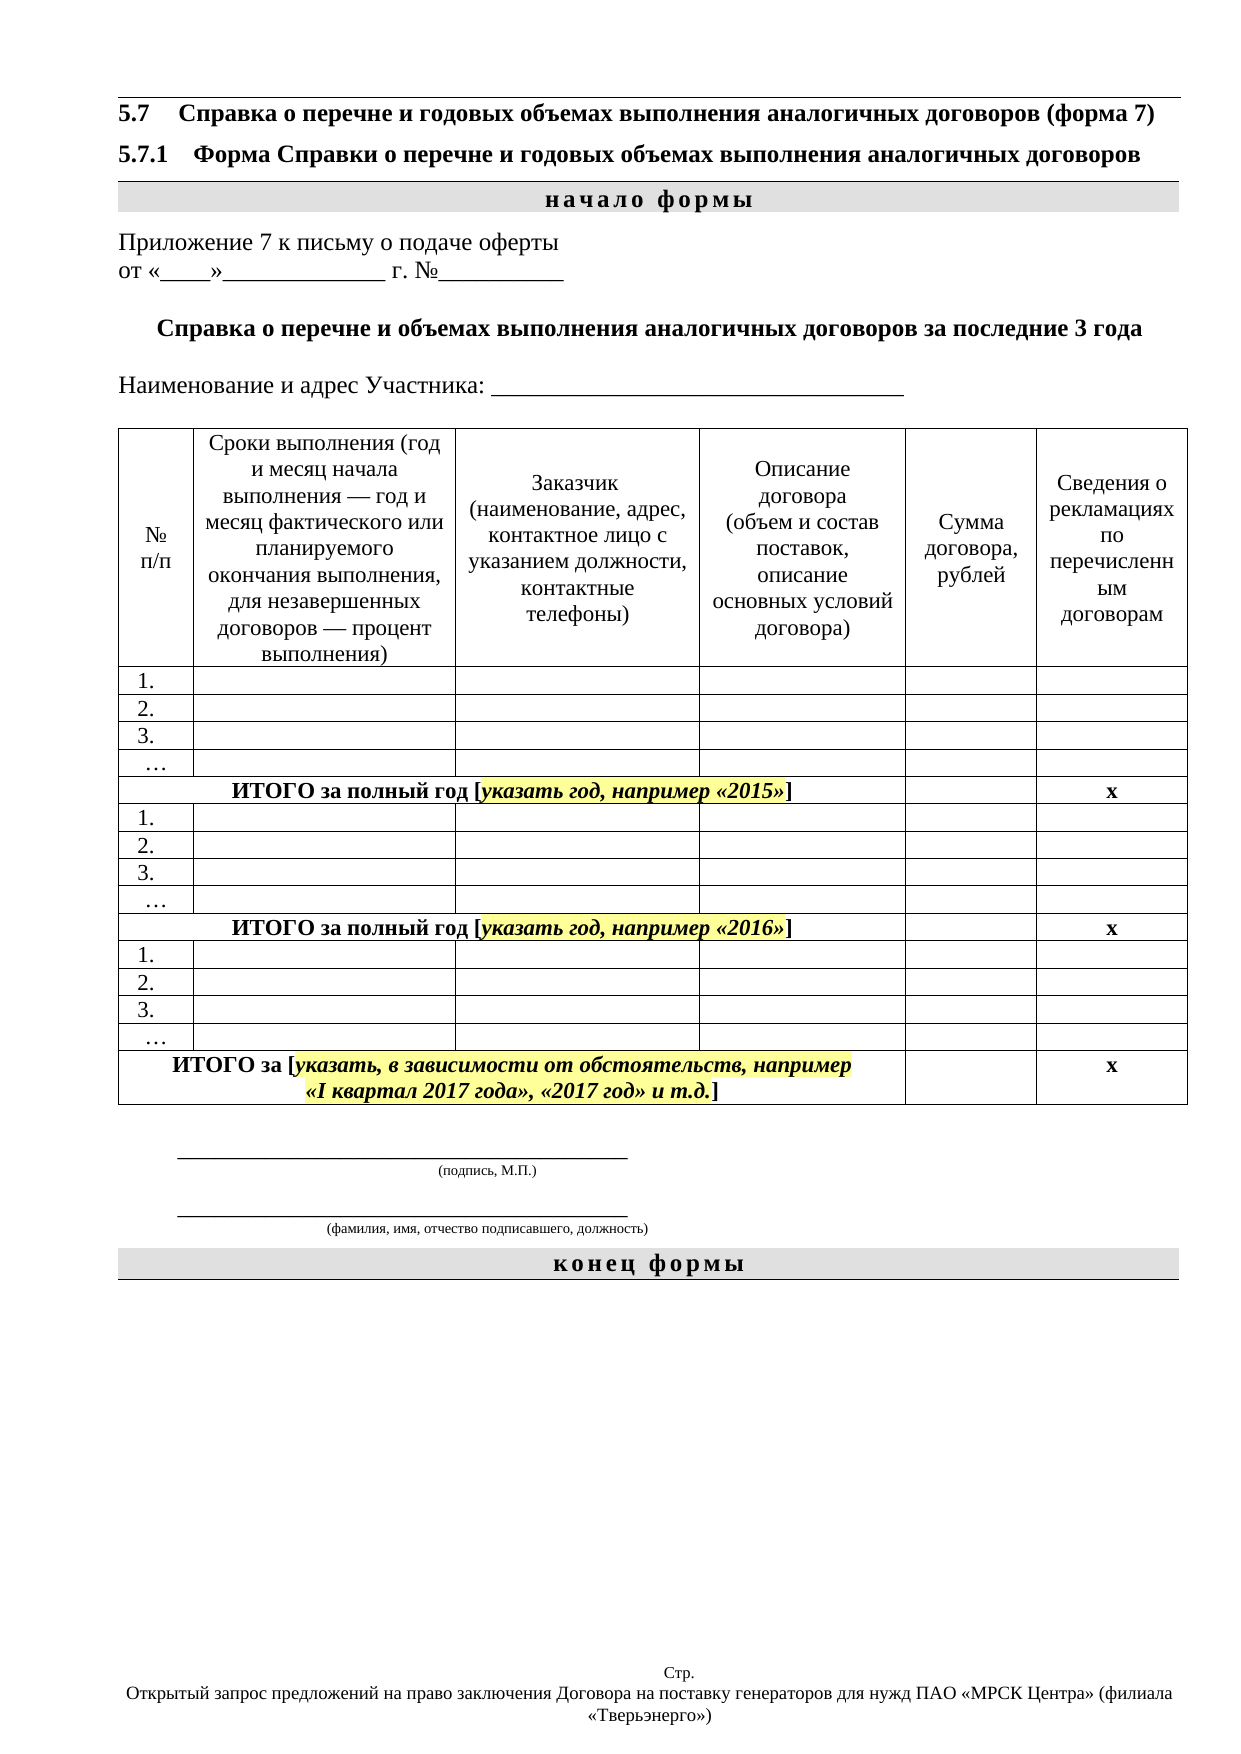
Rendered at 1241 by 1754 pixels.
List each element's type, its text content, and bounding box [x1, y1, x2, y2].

table_cell [700, 1024, 905, 1050]
text Наименование и адрес Участника: _________________________________ [118, 371, 1181, 399]
table_header Сведения о рекламациях по перечисленным договорам [1037, 429, 1187, 666]
table_cell … [119, 750, 193, 776]
table_cell [906, 667, 1036, 694]
table_cell [1037, 750, 1187, 776]
table_cell [906, 996, 1036, 1022]
text ____________________________________ [118, 1191, 1181, 1219]
table_cell [194, 941, 455, 968]
table_header Описание договора (объем и состав поставок, описание основных условий договора) [700, 429, 905, 666]
table_cell [1037, 886, 1187, 913]
table_cell [119, 695, 193, 721]
table_cell [906, 722, 1036, 748]
table_cell [1037, 695, 1187, 721]
subtitle Форма Справки о перечне и годовых объемах выполнения аналогичных договоров [118, 139, 1181, 168]
table_cell ИТОГО за полный год [указать год, например «2015»] [785, 777, 905, 803]
table_cell [906, 859, 1036, 885]
table_cell [119, 667, 193, 694]
table_cell [119, 941, 193, 968]
table_cell [700, 969, 905, 995]
table_cell [700, 859, 905, 885]
table_cell [456, 750, 699, 776]
text Справка о перечне и объемах выполнения аналогичных договоров за последние 3 года [118, 313, 1181, 342]
table_cell [906, 1051, 1036, 1103]
table_cell [1037, 804, 1187, 831]
table_cell [456, 1024, 699, 1050]
table_cell [456, 969, 699, 995]
table_cell [456, 859, 699, 885]
table_header Сроки выполнения (год и месяц начала выполнения — год и месяц фактического или планируемого окончания выполнения, для незавершенных договоров — процент выполнения) [194, 429, 455, 666]
table_cell [194, 969, 455, 995]
table_cell [119, 722, 193, 748]
table_cell [906, 1024, 1036, 1050]
table_header № п/п [119, 429, 193, 666]
table_cell [1037, 969, 1187, 995]
table_cell [456, 886, 699, 913]
table_cell [456, 996, 699, 1022]
table_cell [194, 722, 455, 748]
table_cell х [1037, 914, 1187, 940]
table_cell х [1037, 1051, 1187, 1103]
text (подпись, М.П.) [118, 1162, 797, 1191]
table_cell ИТОГО за полный год [указать год, например «2016»] [785, 914, 905, 940]
table_cell [700, 941, 905, 968]
table_cell [906, 886, 1036, 913]
table_cell [194, 832, 455, 858]
table_cell ИТОГО за [указать, в зависимости от обстоятельств, например «I квартал 2017 года», «2017 год» и т.д.] [119, 1051, 305, 1103]
table_cell [1037, 1024, 1187, 1050]
table_cell [906, 941, 1036, 968]
table_cell х [1037, 777, 1187, 803]
table_cell [194, 667, 455, 694]
table_cell [1037, 722, 1187, 748]
table_cell [456, 695, 699, 721]
table_cell [194, 996, 455, 1022]
table_cell [700, 667, 905, 694]
table_cell [119, 969, 193, 995]
table_cell [700, 804, 905, 831]
table_cell [1037, 941, 1187, 968]
table_cell [456, 804, 699, 831]
table_cell [119, 832, 193, 858]
table_cell [194, 804, 455, 831]
text (фамилия, имя, отчество подписавшего, должность) [118, 1219, 797, 1248]
table_cell [700, 722, 905, 748]
table_cell [1037, 996, 1187, 1022]
table_cell [700, 996, 905, 1022]
text ____________________________________ [118, 1133, 1181, 1162]
subtitle Справка о перечне и годовых объемах выполнения аналогичных договоров (форма 7) [118, 98, 1181, 127]
table_cell [119, 804, 193, 831]
table_cell [700, 695, 905, 721]
table_cell [456, 941, 699, 968]
table_cell [906, 804, 1036, 831]
table_cell [194, 886, 455, 913]
text начало формы [118, 182, 1179, 212]
table_cell … [119, 886, 193, 913]
table_cell [906, 832, 1036, 858]
table_cell ИТОГО за полный год [указать год, например «2015»] [119, 777, 481, 803]
table_cell [906, 914, 1036, 940]
table_cell [456, 722, 699, 748]
table_cell [700, 886, 905, 913]
table_cell [700, 832, 905, 858]
table_cell [194, 750, 455, 776]
text конец формы [118, 1248, 1179, 1279]
table_cell ИТОГО за [указать, в зависимости от обстоятельств, например «I квартал 2017 года», «2017 год» и т.д.] [711, 1051, 905, 1103]
table_cell [194, 695, 455, 721]
table_header Сумма договора, рублей [906, 429, 1036, 666]
table_cell [700, 750, 905, 776]
table_cell [906, 969, 1036, 995]
table_cell [906, 777, 1036, 803]
table_cell … [119, 1024, 193, 1050]
table_cell [194, 1024, 455, 1050]
table_cell [1037, 667, 1187, 694]
table_cell [906, 750, 1036, 776]
table_cell [194, 859, 455, 885]
table_cell [119, 996, 193, 1022]
table_cell [1037, 832, 1187, 858]
table_cell [906, 695, 1036, 721]
table_cell [1037, 859, 1187, 885]
table_cell [456, 667, 699, 694]
table_cell [456, 832, 699, 858]
text Приложение 7 к письму о подаче оферты от «____»_____________ г. №__________ [118, 227, 1181, 284]
table_cell ИТОГО за полный год [указать год, например «2016»] [119, 914, 481, 940]
table_header Заказчик (наименование, адрес, контактное лицо с указанием должности, контактные телефоны) [456, 429, 699, 666]
table_cell [119, 859, 193, 885]
